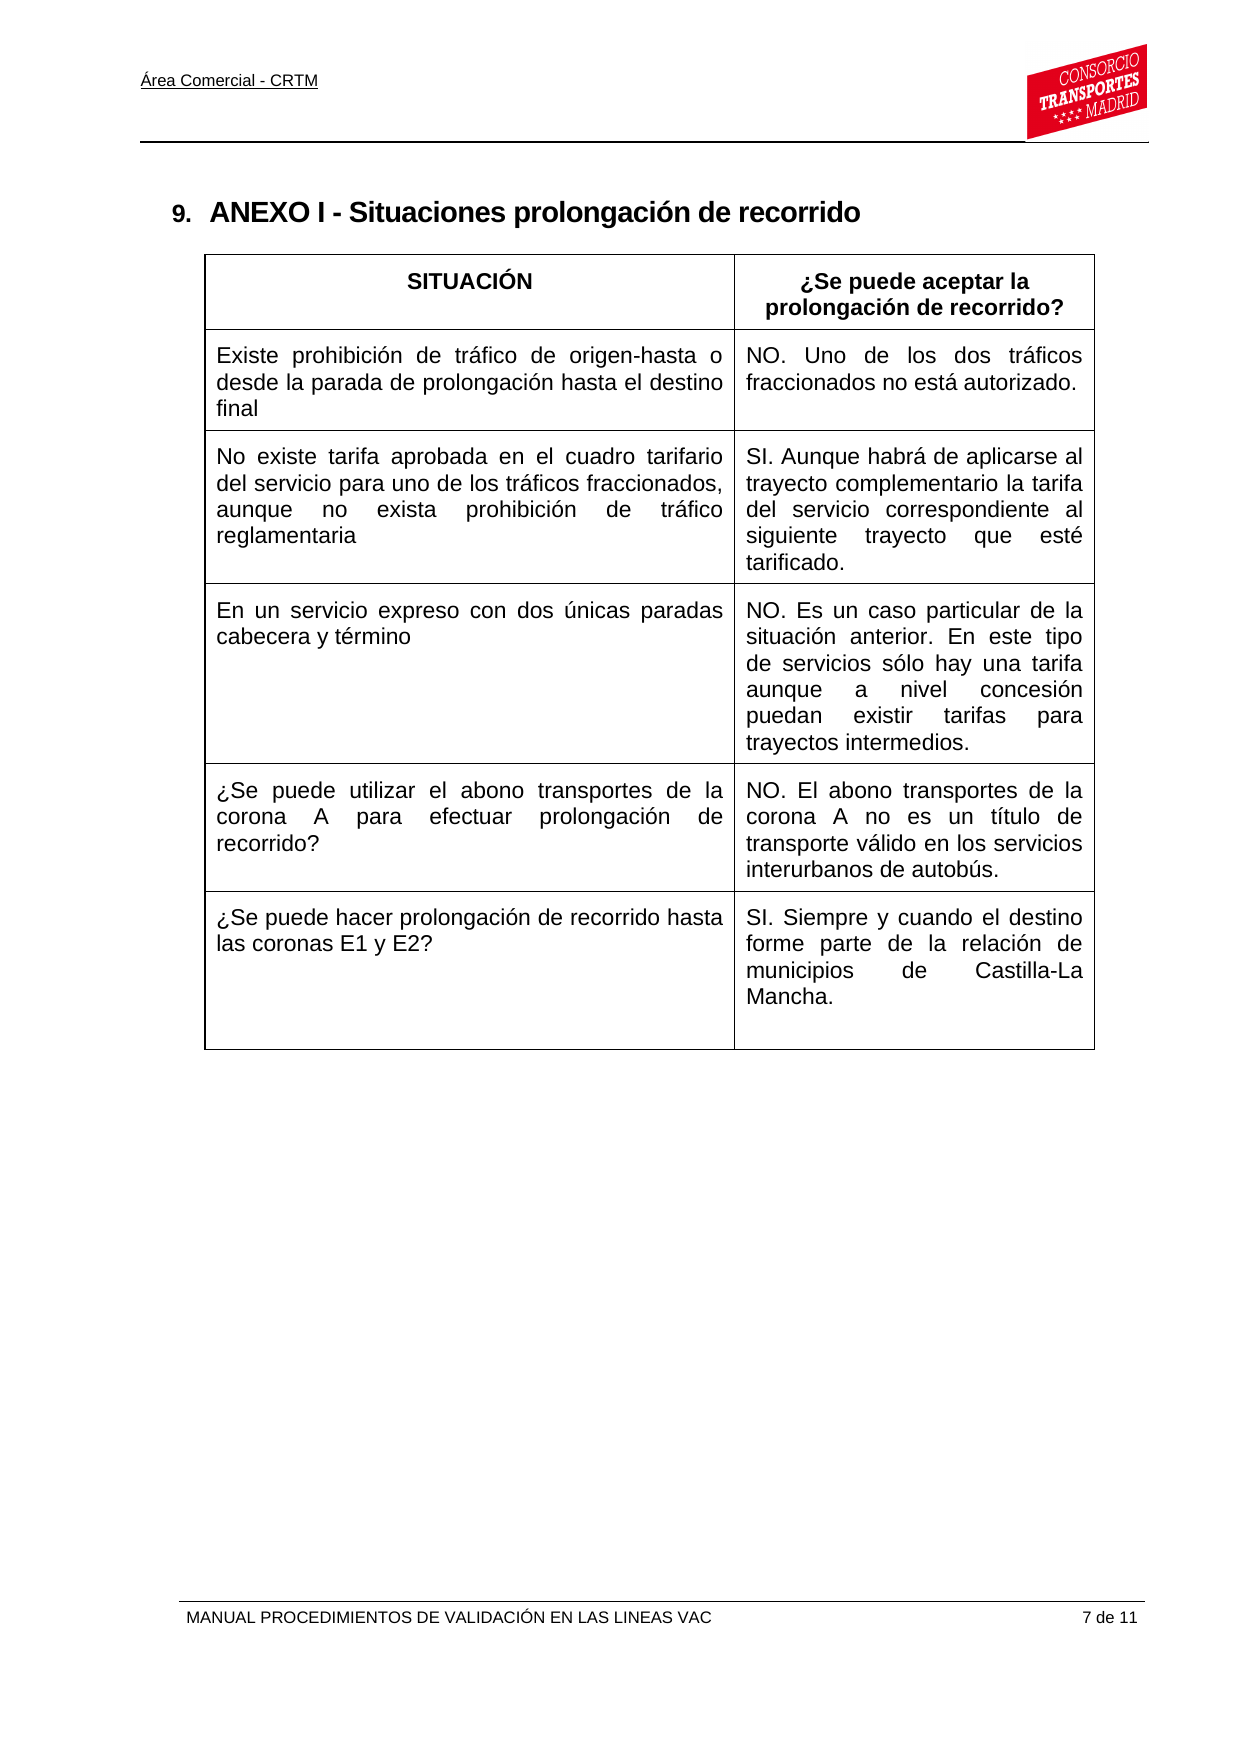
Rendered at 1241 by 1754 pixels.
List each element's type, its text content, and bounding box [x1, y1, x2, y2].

table_cell ¿Se puede utilizar el abono transportes de la corona A para efectuar prolongación de recorrido? [206, 764, 734, 891]
table_cell NO. Es un caso particular de la situación anterior. En este tipo de servicios sólo hay una tarifa aunque a nivel concesión puedan existir tarifas para trayectos intermedios. [735, 584, 1094, 763]
table_cell En un servicio expreso con dos únicas paradas cabecera y término [206, 584, 734, 763]
table_cell Existe prohibición de tráfico de origen-hasta o desde la parada de prolongación hasta el destino final [206, 330, 734, 429]
picture [1025, 41, 1149, 142]
table_cell NO. El abono transportes de la corona A no es un título de transporte válido en los servicios interurbanos de autobús. [735, 764, 1094, 891]
table_cell NO. Uno de los dos tráficos fraccionados no está autorizado. [735, 330, 1094, 429]
table_header SITUACIÓN [206, 255, 734, 329]
table_cell ¿Se puede hacer prolongación de recorrido hasta las coronas E1 y E2? [206, 892, 734, 1049]
table_cell SI. Aunque habrá de aplicarse al trayecto complementario la tarifa del servicio correspondiente al siguiente trayecto que esté tarificado. [735, 431, 1094, 583]
subtitle ANEXO I - Situaciones prolongación de recorrido [172, 196, 1128, 229]
table_cell SI. Siempre y cuando el destino forme parte de la relación de municipios de Castilla-La Mancha. [735, 892, 1094, 1049]
table_cell No existe tarifa aprobada en el cuadro tarifario del servicio para uno de los tráficos fraccionados, aunque no exista prohibición de tráfico reglamentaria [206, 431, 734, 583]
table_header ¿Se puede aceptar la prolongación de recorrido? [735, 255, 1094, 329]
